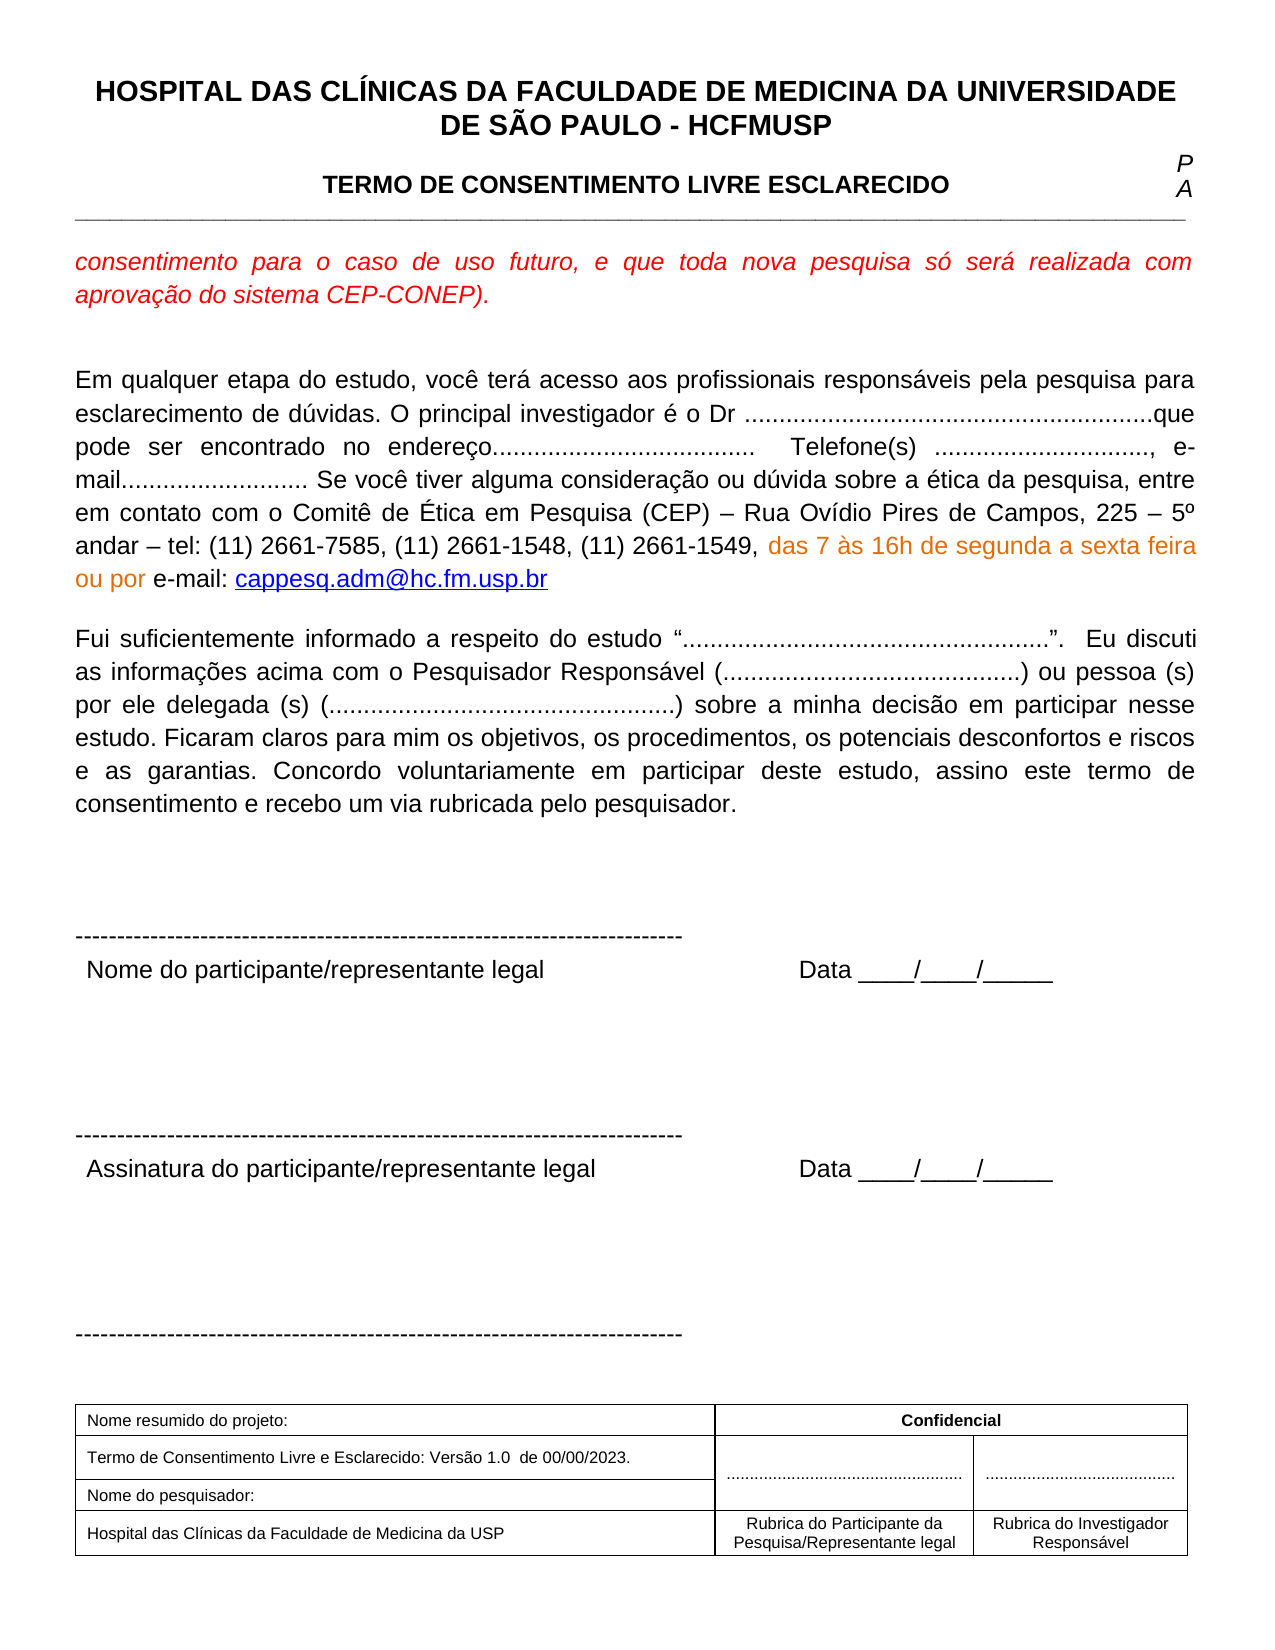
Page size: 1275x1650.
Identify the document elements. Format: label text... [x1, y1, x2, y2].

text Fui suficientemente informado a respeito do estudo “.....................................................”. Eu discuti as informações acima com o Pesquisador Responsável (...........................................) ou pessoa (s) por ele delegada (s) (..................................................) sobre a minha decisão em participar nesse estudo. Ficaram claros para mim os objetivos, os procedimentos, os potenciais desconfortos e riscos e as garantias. Concordo voluntariamente em participar deste estudo, assino este termo de consentimento e recebo um via rubricada pelo pesquisador. [75, 624, 1197, 818]
table_header Data ____/____/_____ [788, 954, 1198, 988]
table_header Nome do participante/representante legal [75, 954, 787, 988]
text ------------------------------------------------------------------------- [75, 1319, 1200, 1348]
table_header Data ____/____/_____ [788, 1153, 1198, 1187]
text ------------------------------------------------------------------------- [75, 921, 1200, 950]
text ------------------------------------------------------------------------- [75, 1120, 1200, 1149]
table_header Assinatura do participante/representante legal [75, 1153, 787, 1187]
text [75, 247, 1197, 309]
text Em qualquer etapa do estudo, você terá acesso aos profissionais responsáveis pela pesquisa para esclarecimento de dúvidas. O principal investigador é o Dr ...........................................................que pode ser encontrado no endereço...................................... Telefone(s) ..............................., e-mail........................... Se você tiver alguma consideração ou dúvida sobre a ética da pesquisa, entre em contato com o Comitê de Ética em Pesquisa (CEP) – Rua Ovídio Pires de Campos, 225 – 5º andar – tel: (11) 2661-7585, (11) 2661-1548, (11) 2661-1549, das 7 às 16h de segunda a sexta feira ou por e-mail: cappesq.adm@hc.fm.usp.br [75, 366, 1197, 592]
